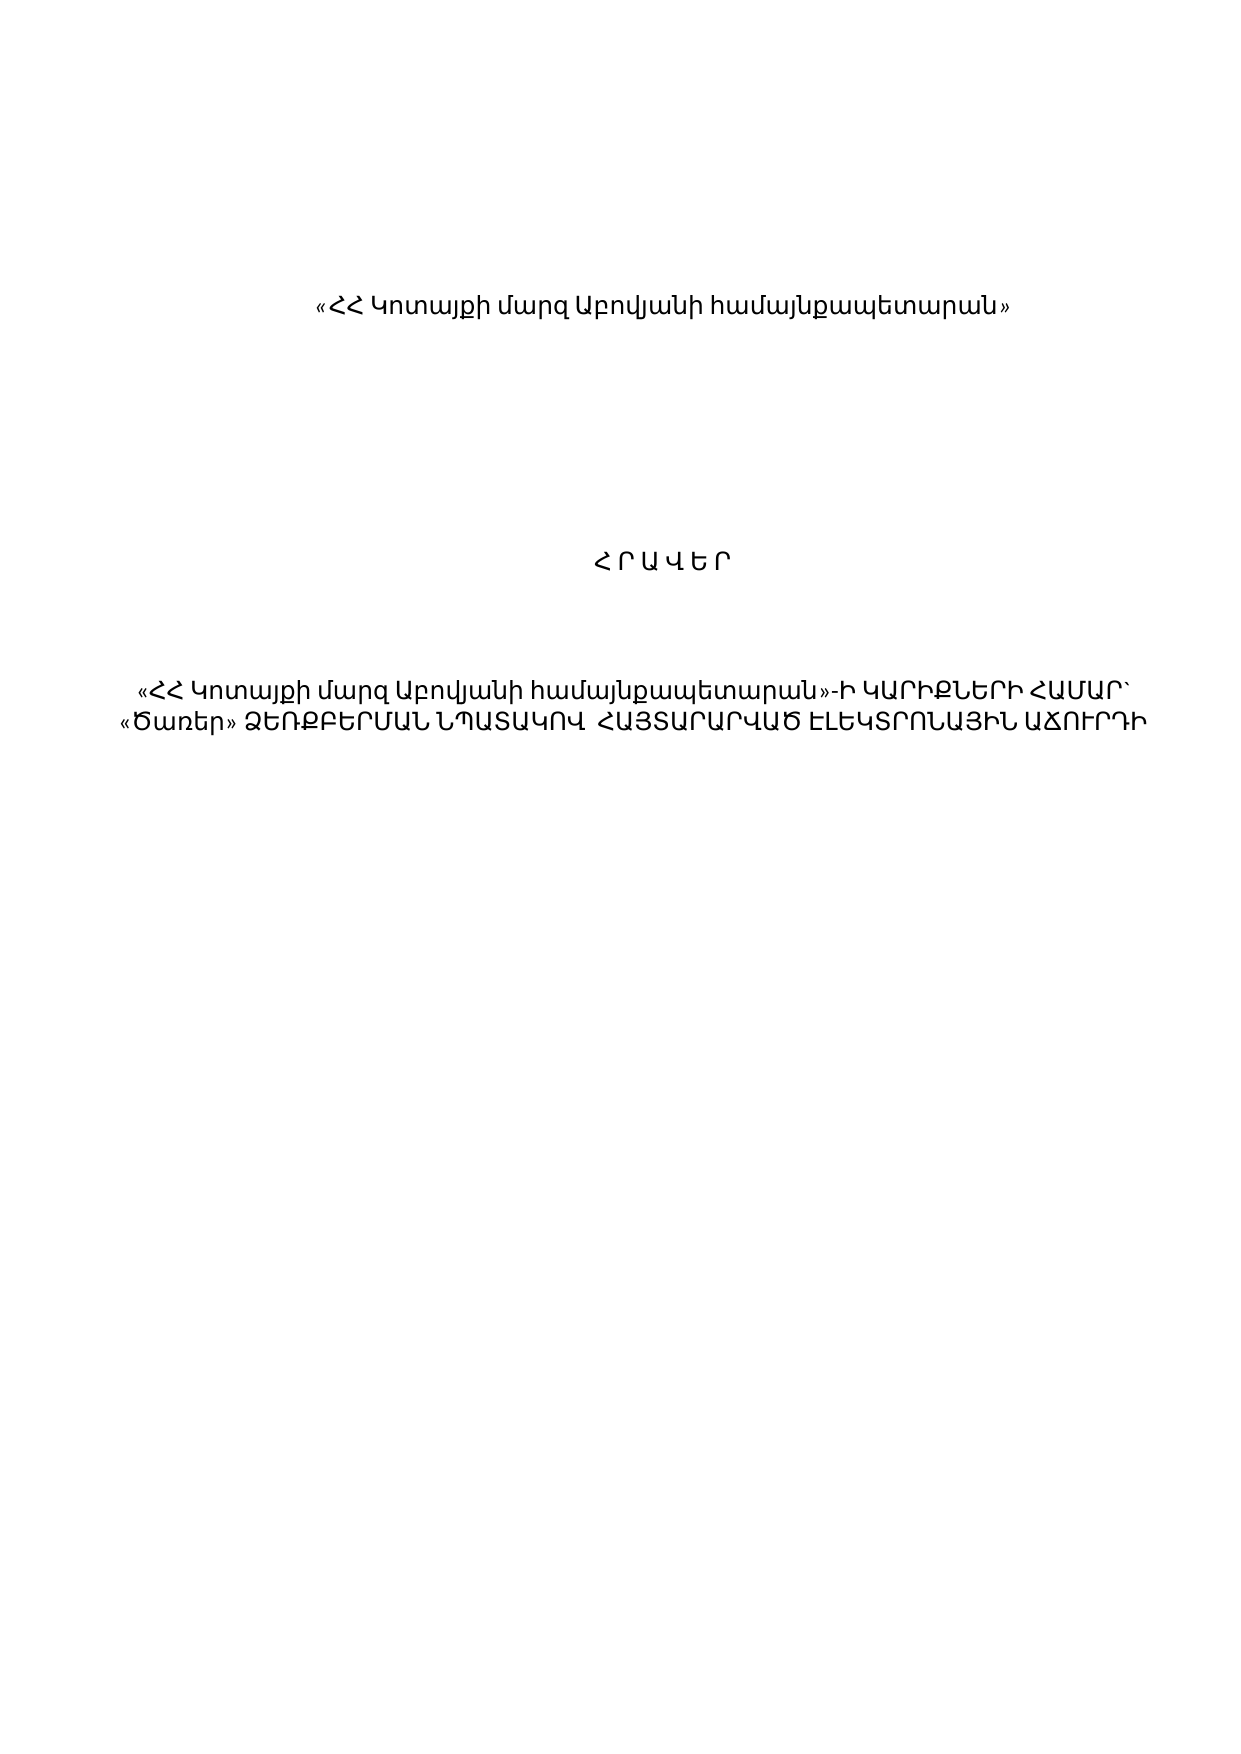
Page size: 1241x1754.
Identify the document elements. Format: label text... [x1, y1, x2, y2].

text Հ Ր Ա Վ Ե Ր [94, 546, 1172, 577]
text «ՀՀ Կոտայքի մարզ Աբովյանի համայնքապետարան»-Ի ԿԱՐԻՔՆԵՐԻ ՀԱՄԱՐ` «Ծառեր» ՁԵՌՔԲԵՐՄԱՆ ՆՊԱՏԱԿՈՎ ՀԱՅՏԱՐԱՐՎԱԾ ԷԼԵԿՏՐՈՆԱՅԻՆ ԱՃՈՒՐԴԻ [94, 676, 1172, 737]
text « ՀՀ Կոտայքի մարզ Աբովյանի համայնքապետարան» [94, 290, 1172, 321]
